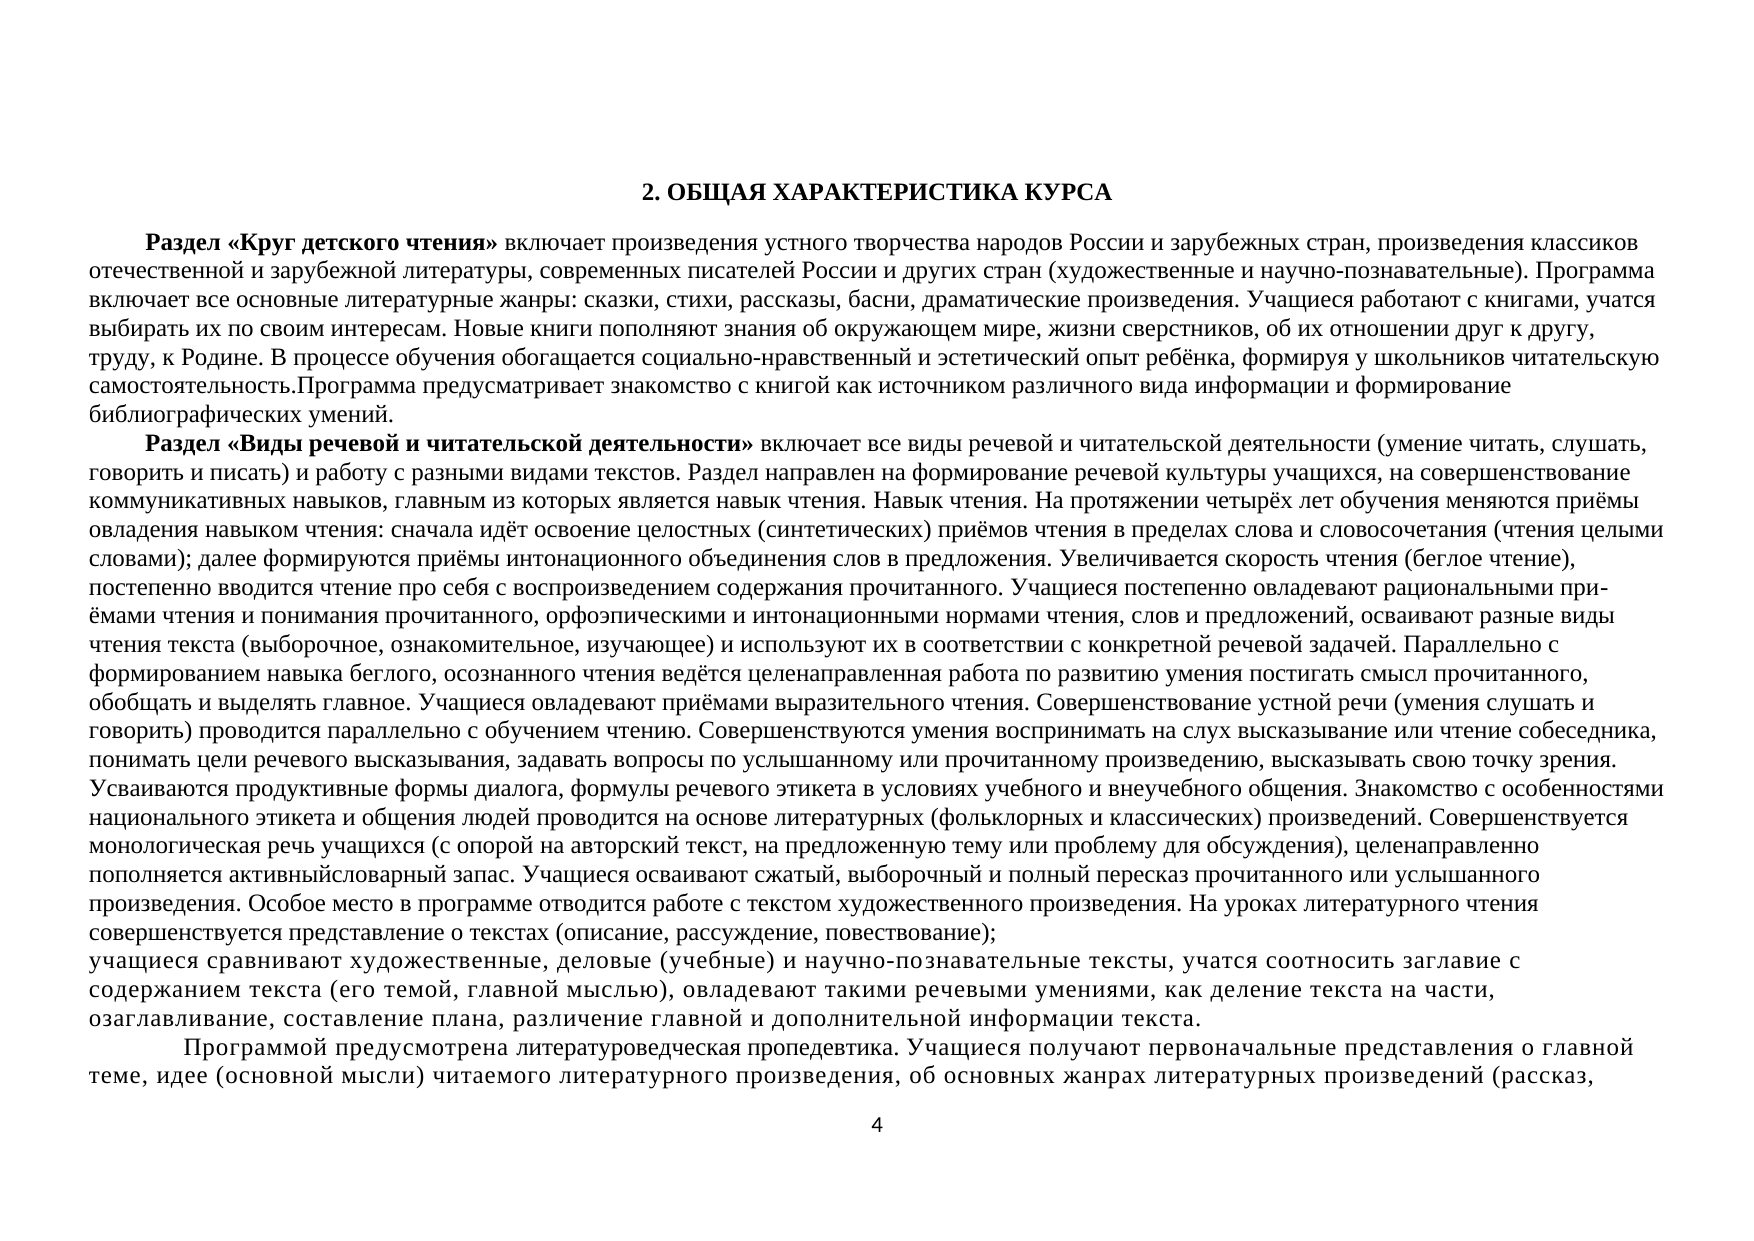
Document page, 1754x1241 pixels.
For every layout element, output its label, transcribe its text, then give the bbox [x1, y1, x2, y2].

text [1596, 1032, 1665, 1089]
text 2. ОБЩАЯ ХАРАКТЕРИСТИКА КУРСА [89, 177, 1665, 206]
text Раздел «Виды речевой и читательской деятельности» включает все виды речевой и читательской деятельности (умение читать, слушать, говорить и писать) и работу с разными видами текстов. Раздел направлен на формирование речевой культуры учащихся, на совершенствование коммуникативных навыков, главным из которых является навык чтения. Навык чтения. На протяжении четырёх лет обучения меняются приёмы овладения навыком чтения: сначала идёт освоение целостных (синтетических) приёмов чтения в пределах слова и словосочетания (чтения целыми словами); далее формируются приёмы интонационного объединения слов в предложения. Увеличивается скорость чтения (беглое чтение), постепенно вводится чтение про себя с воспроизведением содержания прочитанного. Учащиеся постепенно овладевают рациональными приёмами чтения и понимания прочитанного, орфоэпическими и интонационными нормами чтения, слов и предложений, осваивают разные виды чтения текста (выборочное, ознакомительное, изучающее) и используют их в соответствии с конкретной речевой задачей. Параллельно с формированием навыка беглого, осознанного чтения ведётся целенаправленная работа по развитию умения постигать смысл прочитанного, обобщать и выделять главное. Учащиеся овладевают приёмами выразительного чтения. Совершенствование устной речи (умения слушать и говорить) проводится параллельно с обучением чтению. Совершенствуются умения воспринимать на слух высказывание или чтение собеседника, понимать цели речевого высказывания, задавать вопросы по услышанному или прочитанному произведению, высказывать свою точку зрения. Усваиваются продуктивные формы диалога, формулы речевого этикета в условиях учебного и внеучебного общения. Знакомство с особенностями национального этикета и общения людей проводится на основе литературных (фольклорных и классических) произведений. Совершенствуется монологическая речь учащихся (с опорой на авторский текст, на предложенную тему или проблему для обсуждения), целенаправленно пополняется активныйсловарный запас. Учащиеся осваивают сжатый, выборочный и полный пересказ прочитанного или услышанного произведения. Особое место в программе отводится работе с текстом художественного произведения. На уроках литературного чтения совершенствуется представление о текстах (описание, рассуждение, повествование); [89, 428, 1665, 946]
text учащиеся сравнивают художественные, деловые (учебные) и научно-познавательные тексты, учатся соотносить заглавие с содержанием текста (его темой, главной мыслью), овладевают такими речевыми умениями, как деление текста на части, озаглавливание, составление плана, различение главной и дополнительной информации текста. [1203, 946, 1665, 1032]
text Раздел «Круг детского чтения» включает произведения устного творчества народов России и зарубежных стран, произведения классиков отечественной и зарубежной литературы, современных писателей России и других стран (художественные и научно-познавательные). Программа включает все основные литературные жанры: сказки, стихи, рассказы, басни, драматические произведения. Учащиеся работают с книгами, учатся выбирать их по своим интересам. Новые книги пополняют знания об окружающем мире, жизни сверстников, об их отношении друг к другу, труду, к Родине. В процессе обучения обогащается социально-нравственный и эстетический опыт ребёнка, формируя у школьников читательскую самостоятельность.Программа предусматривает знакомство с книгой как источником различного вида информации и формирование библиографических умений. [89, 227, 1665, 428]
